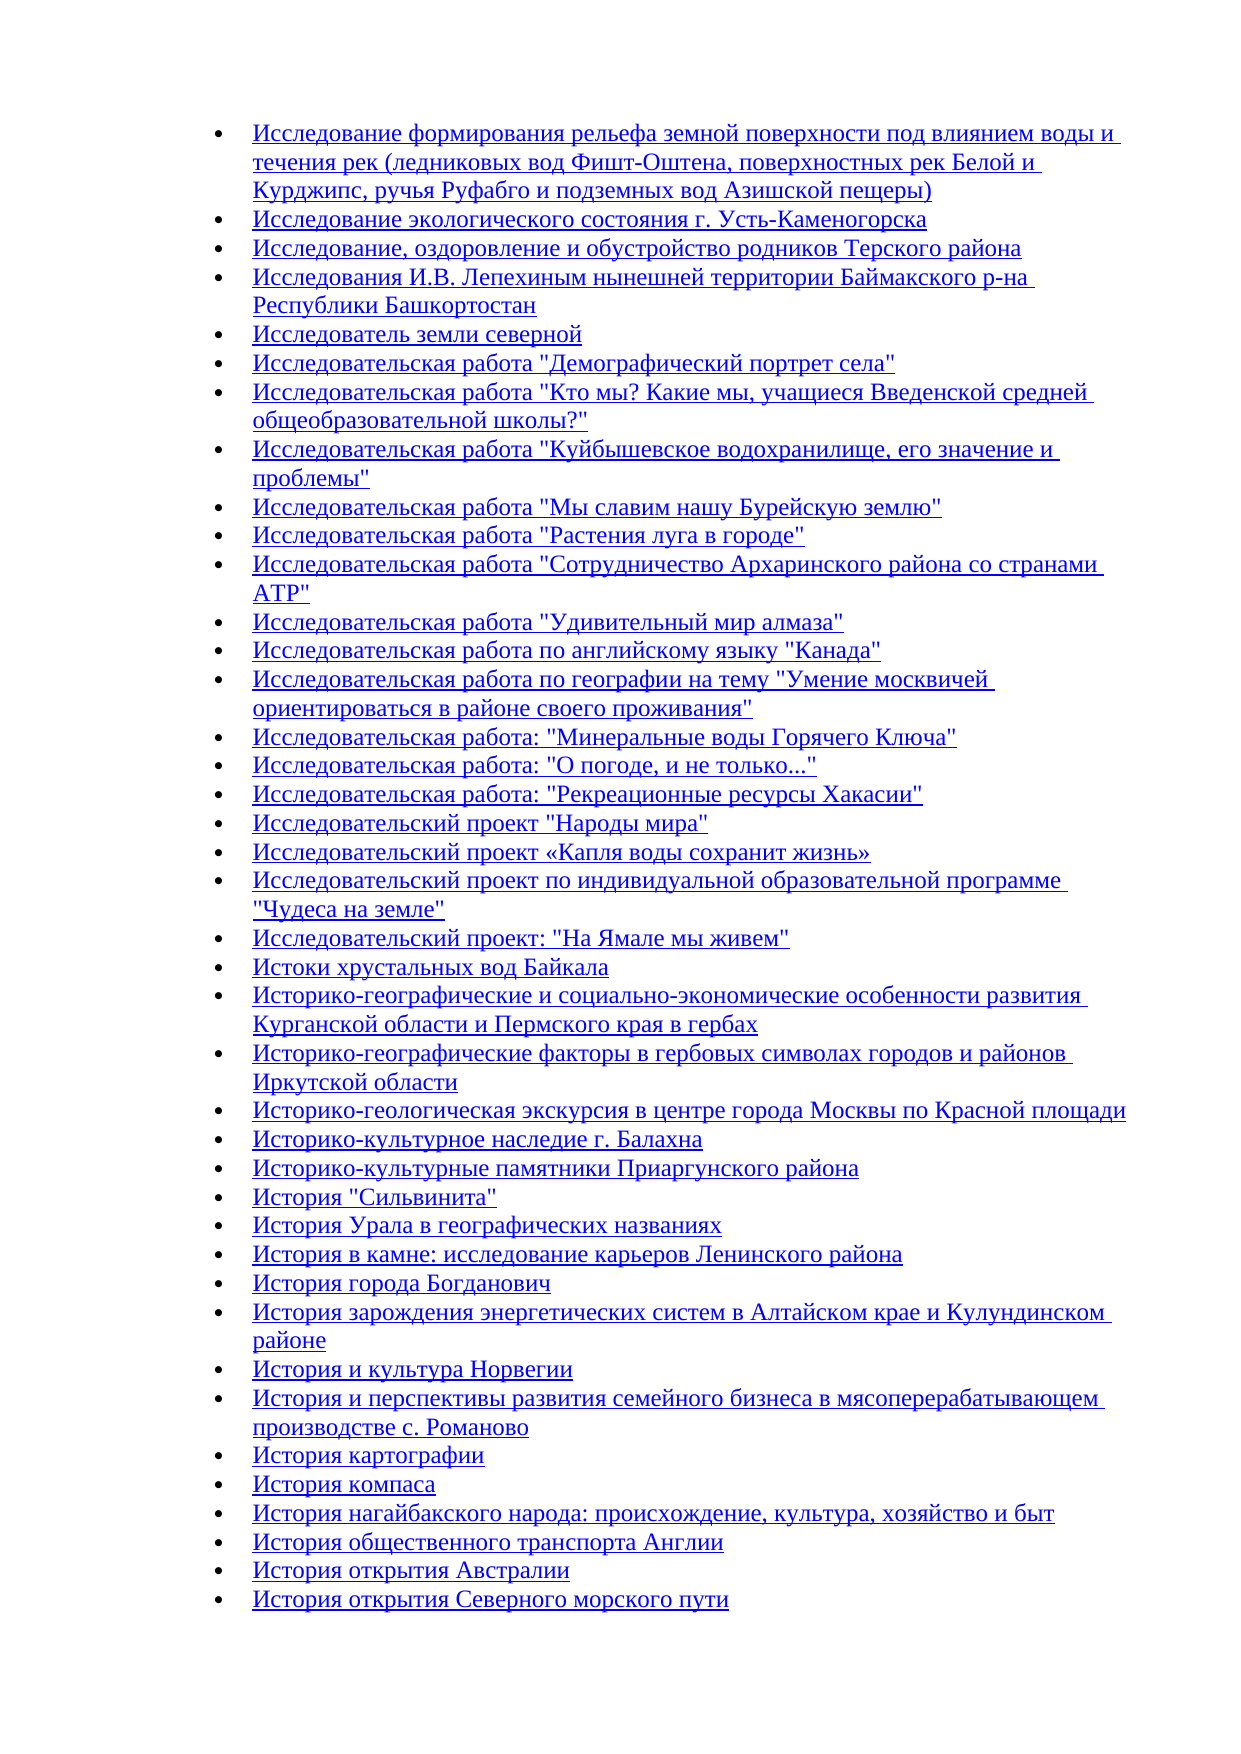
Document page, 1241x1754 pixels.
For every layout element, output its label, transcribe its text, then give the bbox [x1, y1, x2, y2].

list Исследование экологического состояния г. Усть-Каменогорска [215, 204, 1152, 233]
list История картографии [215, 1441, 1152, 1469]
list Историко-географические и социально-экономические особенности развития Курганской области и Пермского края в гербах [215, 981, 1152, 1038]
list История зарождения энергетических систем в Алтайском крае и Кулундинском районе [215, 1297, 1152, 1354]
list Историко-культурные памятники Приаргунского района [215, 1153, 1152, 1182]
list Исследования И.В. Лепехиным нынешней территории Баймакского р-на Республики Башкортостан [215, 262, 1152, 319]
list Исследовательская работа по географии на тему "Умение москвичей ориентироваться в районе своего проживания" [215, 664, 1152, 722]
list История нагайбакского народа: происхождение, культура, хозяйство и быт [215, 1498, 1152, 1527]
list Исследовательская работа "Сотрудничество Архаринского района со странами АТР" [215, 549, 1152, 607]
list Историко-геологическая экскурсия в центре города Москвы по Красной площади [215, 1096, 1152, 1124]
list История города Богданович [215, 1268, 1152, 1297]
list Исследовательская работа: "Рекреационные ресурсы Хакасии" [215, 779, 1152, 808]
list История компаса [215, 1469, 1152, 1498]
list История открытия Австралии [215, 1556, 1152, 1584]
list История "Сильвинита" [215, 1182, 1152, 1211]
list Исследовательская работа "Мы славим нашу Бурейскую землю" [215, 492, 1152, 521]
list Исследовательская работа: "Минеральные воды Горячего Ключа" [215, 722, 1152, 751]
list Исследовательская работа "Растения луга в городе" [215, 521, 1152, 549]
list История и культура Норвегии [215, 1354, 1152, 1383]
list Исследовательская работа "Куйбышевское водохранилище, его значение и проблемы" [215, 434, 1152, 492]
list История в камне: исследование карьеров Ленинского района [215, 1239, 1152, 1268]
list История и перспективы развития семейного бизнеса в мясоперерабатывающем производстве с. Романово [215, 1383, 1152, 1441]
list Исследовательский проект "Народы мира" [215, 808, 1152, 837]
list История открытия Северного морского пути [215, 1584, 1152, 1613]
list Исследовательский проект: "На Ямале мы живем" [215, 923, 1152, 952]
list История Урала в географических названиях [215, 1211, 1152, 1239]
list Историко-культурное наследие г. Балахна [215, 1124, 1152, 1153]
list Исследовательская работа: "О погоде, и не только..." [215, 751, 1152, 779]
list Исследовательская работа "Кто мы? Какие мы, учащиеся Введенской средней общеобразовательной школы?" [215, 377, 1152, 434]
list Истоки хрустальных вод Байкала [215, 952, 1152, 981]
list Исследовательская работа по английскому языку "Канада" [215, 636, 1152, 664]
list Исследовательский проект «Капля воды сохранит жизнь» [215, 837, 1152, 866]
list Историко-географические факторы в гербовых символах городов и районов Иркутской области [215, 1038, 1152, 1096]
list История общественного транспорта Англии [215, 1527, 1152, 1556]
list Исследователь земли северной [215, 319, 1152, 348]
list Исследовательская работа "Демографический портрет села" [215, 348, 1152, 377]
list Исследование формирования рельефа земной поверхности под влиянием воды и течения рек (ледниковых вод Фишт-Оштена, поверхностных рек Белой и Курджипс, ручья Руфабго и подземных вод Азишской пещеры) [215, 118, 1152, 204]
list Исследовательский проект по индивидуальной образовательной программе "Чудеса на земле" [215, 866, 1152, 923]
list Исследовательская работа "Удивительный мир алмаза" [215, 607, 1152, 636]
list Исследование, оздоровление и обустройство родников Терского района [215, 233, 1152, 262]
